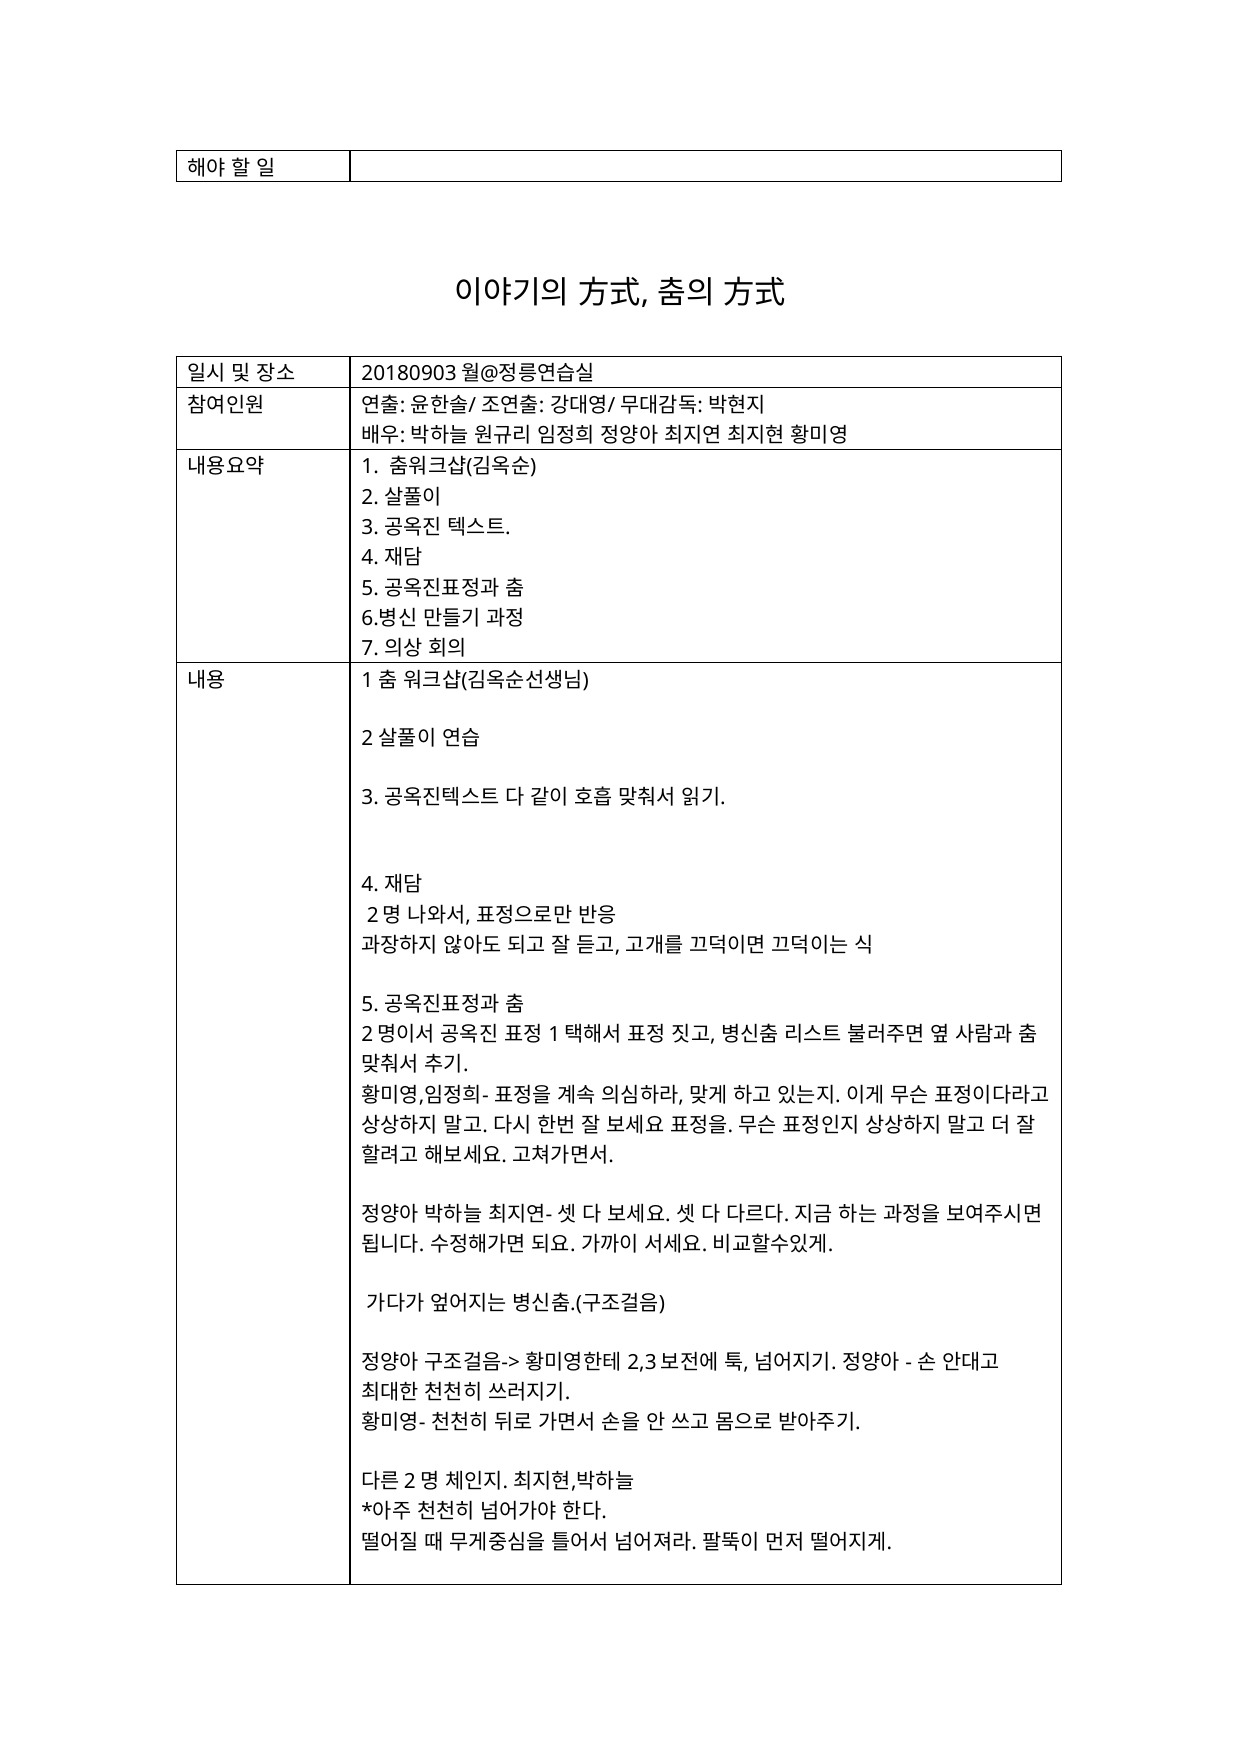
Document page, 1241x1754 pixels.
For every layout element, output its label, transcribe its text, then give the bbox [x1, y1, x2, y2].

table_header 일시 및 장소 [177, 357, 349, 387]
table_cell 내용요약 [177, 450, 349, 662]
table_cell 연출: 윤한솔/ 조연출: 강대영/ 무대감독: 박현지 배우: 박하늘 원규리 임정희 정양아 최지연 최지현 황미영 [351, 388, 1061, 448]
table_cell [351, 151, 1061, 181]
table_header 20180903월@정릉연습실 [351, 357, 1061, 387]
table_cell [351, 663, 1061, 1584]
text 이야기의 方式, 춤의 方式 [187, 267, 1053, 313]
table_cell 참여인원 [177, 388, 349, 448]
table_cell 내용 [177, 663, 349, 1584]
table_cell 1. 춤워크샵(김옥순) 2. 살풀이 3. 공옥진 텍스트. 4. 재담 5. 공옥진표정과 춤 6.병신 만들기 과정 7. 의상 회의 [351, 450, 1061, 662]
table_cell 해야 할 일 [177, 151, 349, 181]
